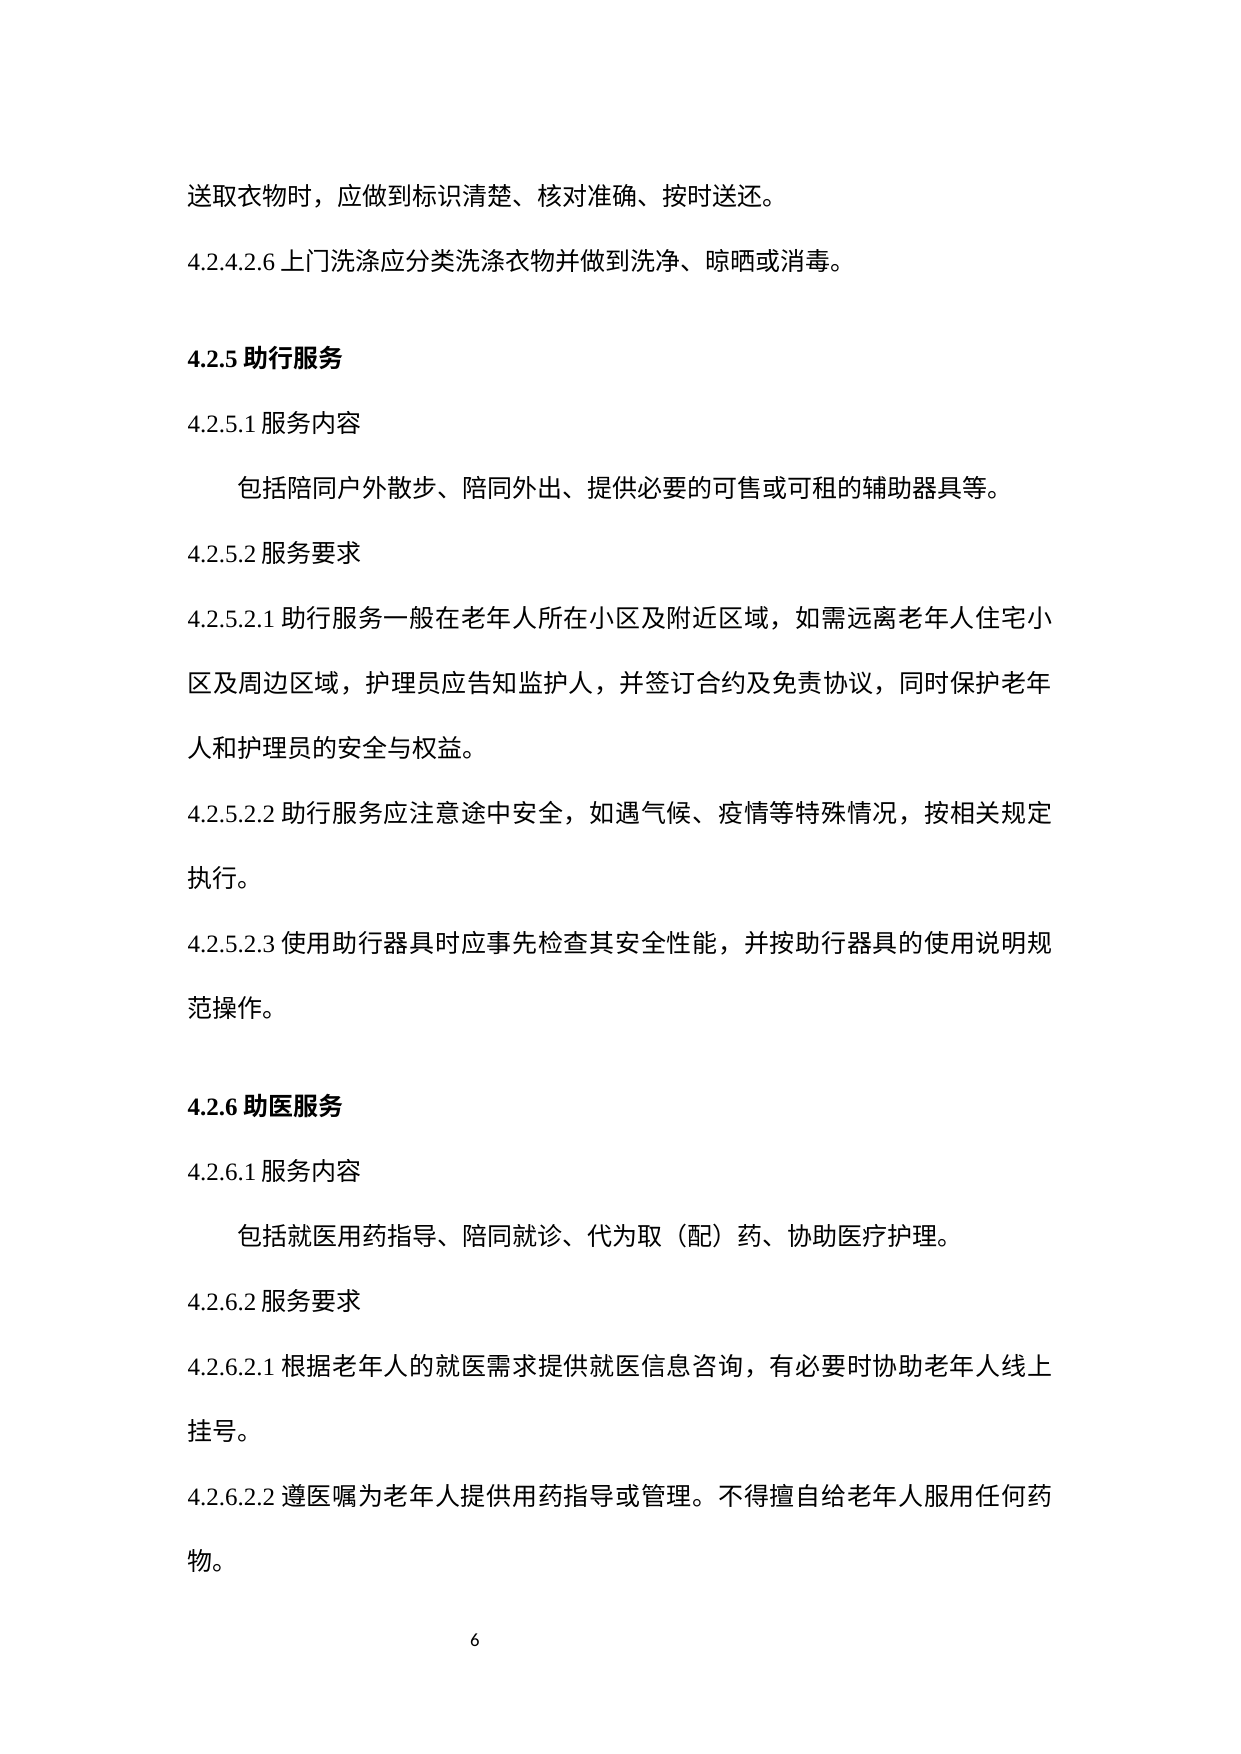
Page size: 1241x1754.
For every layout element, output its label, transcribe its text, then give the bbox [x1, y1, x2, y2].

text 4.2.5.2服务要求 [187, 519, 1053, 584]
text 4.2.5.1服务内容 [187, 389, 1053, 454]
text 4.2.4.2.6上门洗涤应分类洗涤衣物并做到洗净、晾晒或消毒。 [187, 227, 1053, 292]
text 包括陪同户外散步、陪同外出、提供必要的可售或可租的辅助器具等。 [187, 454, 1053, 519]
text 4.2.6.2.1根据老年人的就医需求提供就医信息咨询，有必要时协助老年人线上挂号。 [187, 1332, 1053, 1462]
text 4.2.5 助行服务 [187, 324, 1053, 389]
text 4.2.5.2.2助行服务应注意途中安全，如遇气候、疫情等特殊情况，按相关规定执行。 [187, 779, 1053, 909]
text 4.2.6.2.2遵医嘱为老年人提供用药指导或管理。不得擅自给老年人服用任何药物。 [187, 1462, 1053, 1592]
text 包括就医用药指导、陪同就诊、代为取（配）药、协助医疗护理。 [187, 1202, 1053, 1267]
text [187, 162, 1053, 227]
text 4.2.6.1服务内容 [187, 1137, 1053, 1202]
text 4.2.6 助医服务 [187, 1072, 1053, 1137]
text 4.2.5.2.1助行服务一般在老年人所在小区及附近区域，如需远离老年人住宅小区及周边区域，护理员应告知监护人，并签订合约及免责协议，同时保护老年人和护理员的安全与权益。 [187, 584, 1053, 779]
text 4.2.6.2服务要求 [187, 1267, 1053, 1332]
text 4.2.5.2.3使用助行器具时应事先检查其安全性能，并按助行器具的使用说明规范操作。 [187, 909, 1053, 1039]
